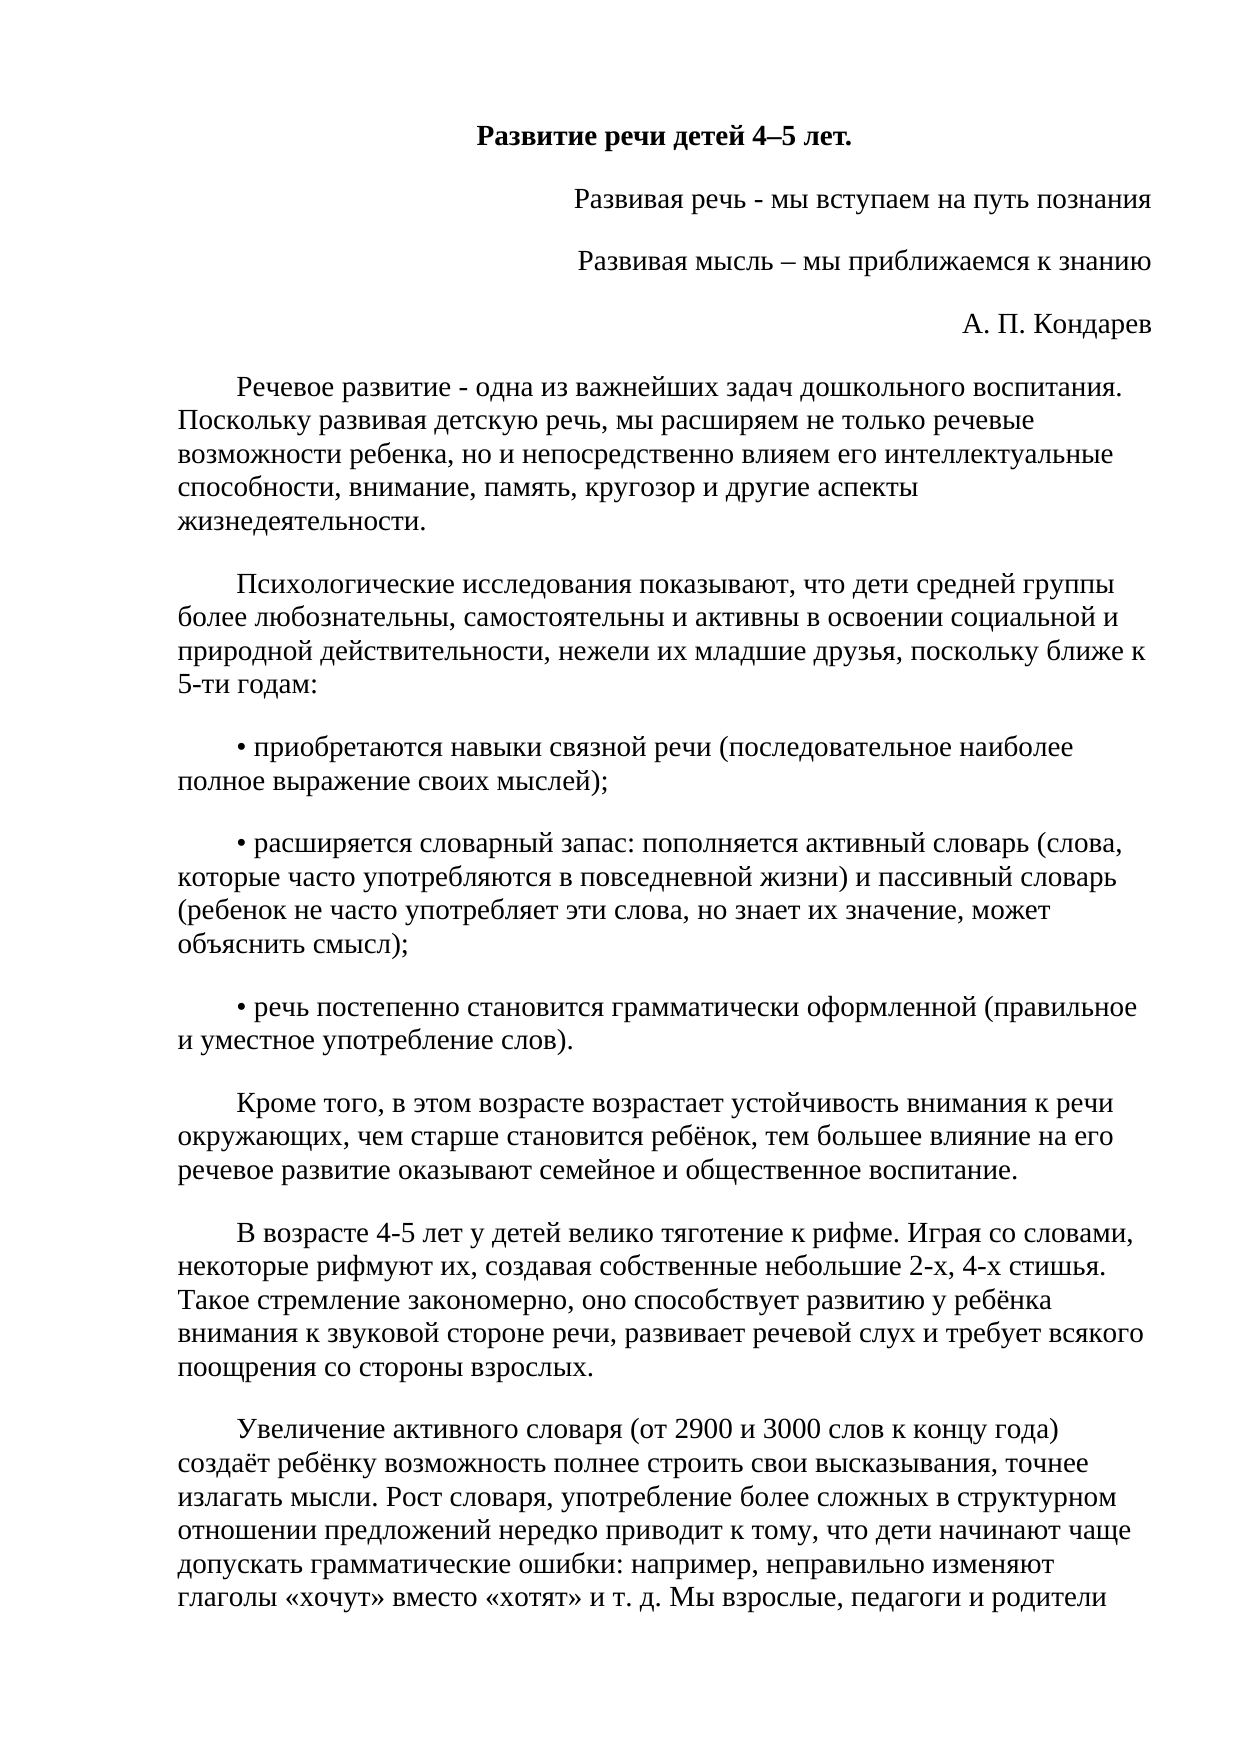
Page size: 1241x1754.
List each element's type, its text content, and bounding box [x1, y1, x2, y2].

text Психологические исследования показывают, что дети средней группы более любознательны, самостоятельны и активны в освоении социальной и природной действительности, нежели их младшие друзья, поскольку ближе к 5-ти годам: [177, 566, 1152, 700]
text • речь постепенно становится грамматически оформленной (правильное и уместное употребление слов). [177, 989, 1152, 1056]
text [177, 1412, 1152, 1613]
text Развивая речь - мы вступаем на путь познания [177, 181, 1152, 214]
text Развитие речи детей 4–5 лет. [177, 118, 1152, 152]
text Кроме того, в этом возрасте возрастает устойчивость внимания к речи окружающих, чем старше становится ребёнок, тем большее влияние на его речевое развитие оказывают семейное и общественное воспитание. [177, 1085, 1152, 1186]
text В возрасте 4-5 лет у детей велико тяготение к рифме. Играя со словами, некоторые рифмуют их, создавая собственные небольшие 2-х, 4-х стишья. Такое стремление закономерно, оно способствует развитию у ребёнка внимания к звуковой стороне речи, развивает речевой слух и требует всякого поощрения со стороны взрослых. [177, 1215, 1152, 1382]
text А. П. Кондарев [177, 306, 1152, 340]
text Речевое развитие - одна из важнейших задач дошкольного воспитания. Поскольку развивая детскую речь, мы расширяем не только речевые возможности ребенка, но и непосредственно влияем его интеллектуальные способности, внимание, память, кругозор и другие аспекты жизнедеятельности. [177, 369, 1152, 537]
text • приобретаются навыки связной речи (последовательное наиболее полное выражение своих мыслей); [177, 729, 1152, 796]
text Развивая мысль – мы приближаемся к знанию [177, 243, 1152, 277]
text • расширяется словарный запас: пополняется активный словарь (слова, которые часто употребляются в повседневной жизни) и пассивный словарь (ребенок не часто употребляет эти слова, но знает их значение, может объяснить смысл); [177, 825, 1152, 959]
